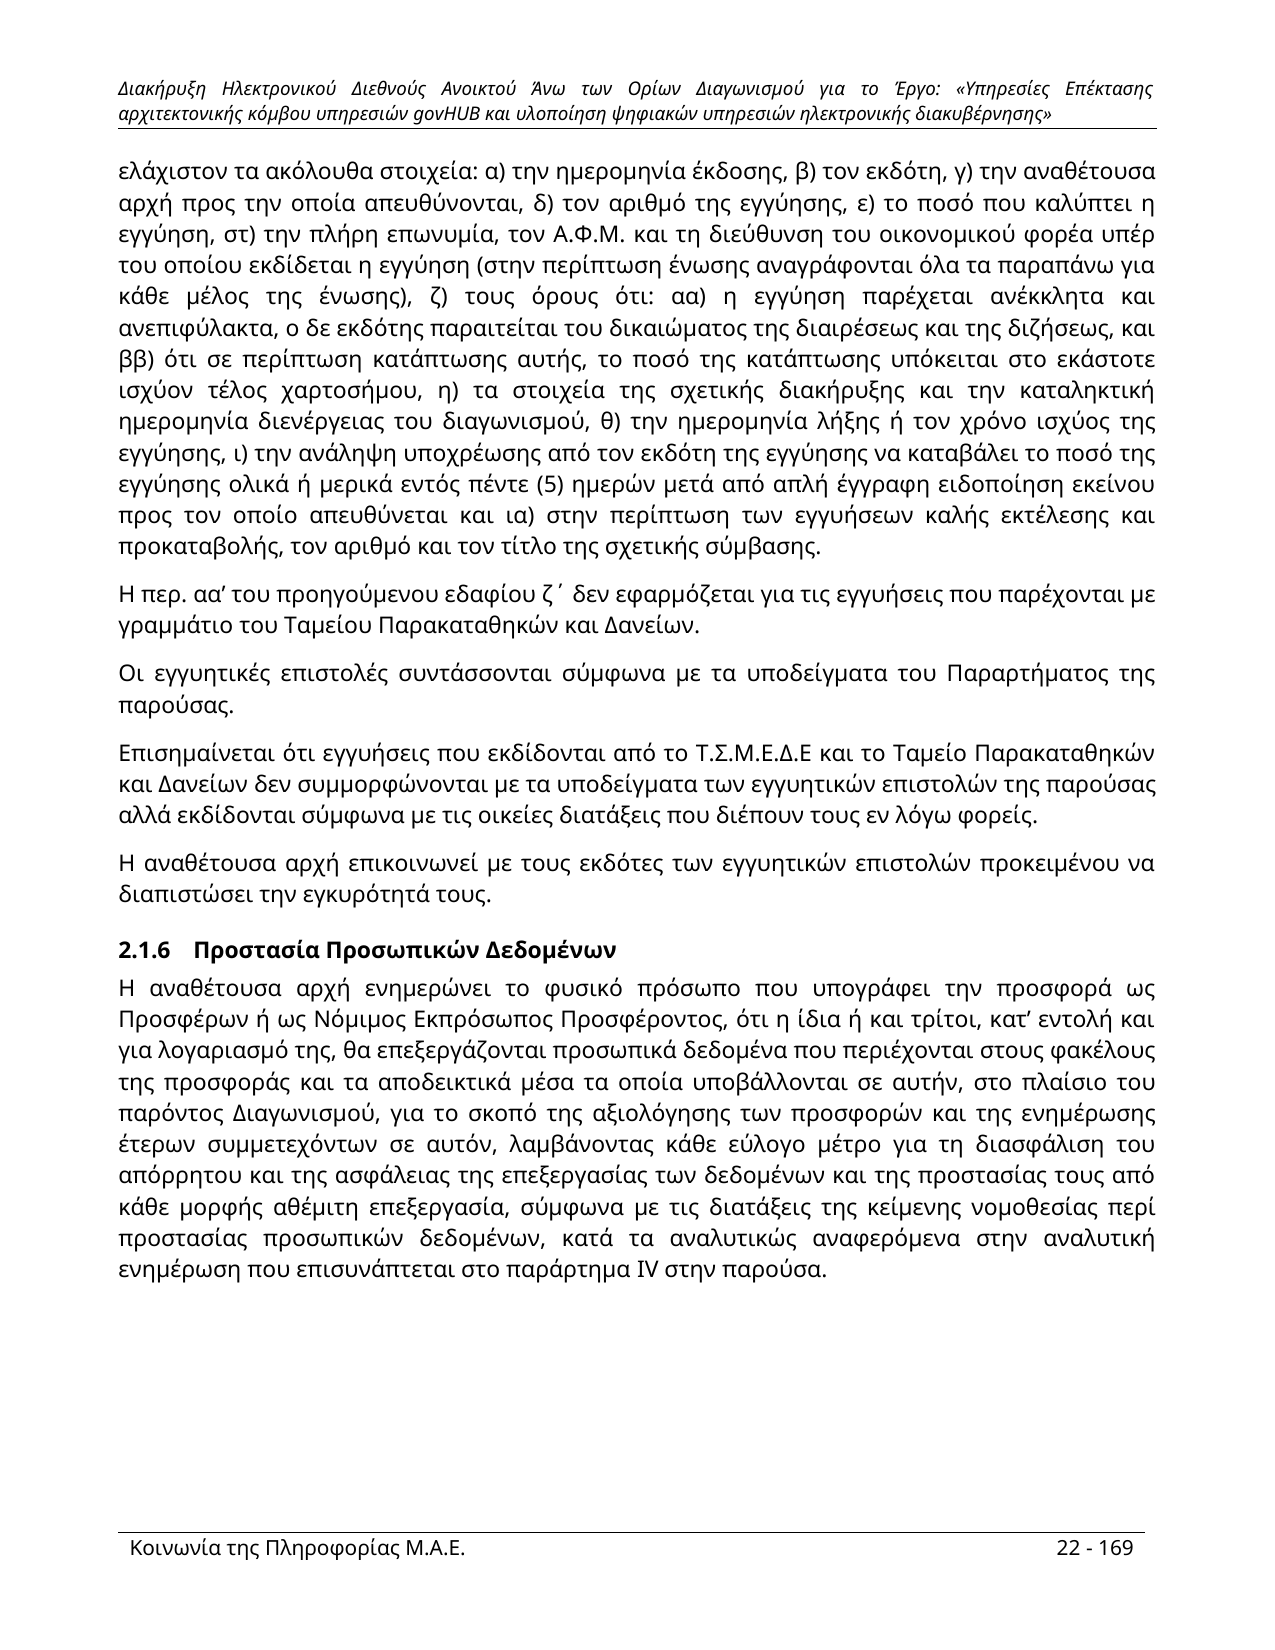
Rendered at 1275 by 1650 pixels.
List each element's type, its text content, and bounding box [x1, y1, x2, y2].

text Η αναθέτουσα αρχή ενημερώνει το φυσικό πρόσωπο που υπογράφει την προσφορά ως Προσφέρων ή ως Νόμιμος Εκπρόσωπος Προσφέροντος, ότι η ίδια ή και τρίτοι, κατ’ εντολή και για λογαριασμό της, θα επεξεργάζονται προσωπικά δεδομένα που περιέχονται στους φακέλους της προσφοράς και τα αποδεικτικά μέσα τα οποία υποβάλλονται σε αυτήν, στο πλαίσιο του παρόντος Διαγωνισμού, για το σκοπό της αξιολόγησης των προσφορών και της ενημέρωσης έτερων συμμετεχόντων σε αυτόν, λαμβάνοντας κάθε εύλογο μέτρο για τη διασφάλιση του απόρρητου και της ασφάλειας της επεξεργασίας των δεδομένων και της προστασίας τους από κάθε μορφής αθέμιτη επεξεργασία, σύμφωνα με τις διατάξεις της κείμενης νομοθεσίας περί προστασίας προσωπικών δεδομένων, κατά τα αναλυτικώς αναφερόμενα στην αναλυτική ενημέρωση που επισυνάπτεται στο παράρτημα IV στην παρούσα. [118, 972, 1157, 1284]
text Η περ. αα’ του προηγούμενου εδαφίου ζ΄ δεν εφαρμόζεται για τις εγγυήσεις που παρέχονται με γραμμάτιο του Ταμείου Παρακαταθηκών και Δανείων. [118, 578, 1157, 641]
text Επισημαίνεται ότι εγγυήσεις που εκδίδονται από το Τ.Σ.Μ.Ε.Δ.Ε και το Ταμείο Παρακαταθηκών και Δανείων δεν συμμορφώνονται με τα υποδείγματα των εγγυητικών επιστολών της παρούσας αλλά εκδίδονται σύμφωνα με τις οικείες διατάξεις που διέπουν τους εν λόγω φορείς. [118, 737, 1157, 830]
text Οι εγγυητικές επιστολές συντάσσονται σύμφωνα με τα υποδείγματα του Παραρτήματος της παρούσας. [118, 657, 1157, 720]
text Η αναθέτουσα αρχή επικοινωνεί με τους εκδότες των εγγυητικών επιστολών προκειμένου να διαπιστώσει την εγκυρότητά τους. [118, 847, 1157, 909]
subtitle Προστασία Προσωπικών Δεδομένων [118, 934, 1157, 966]
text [118, 155, 1157, 562]
